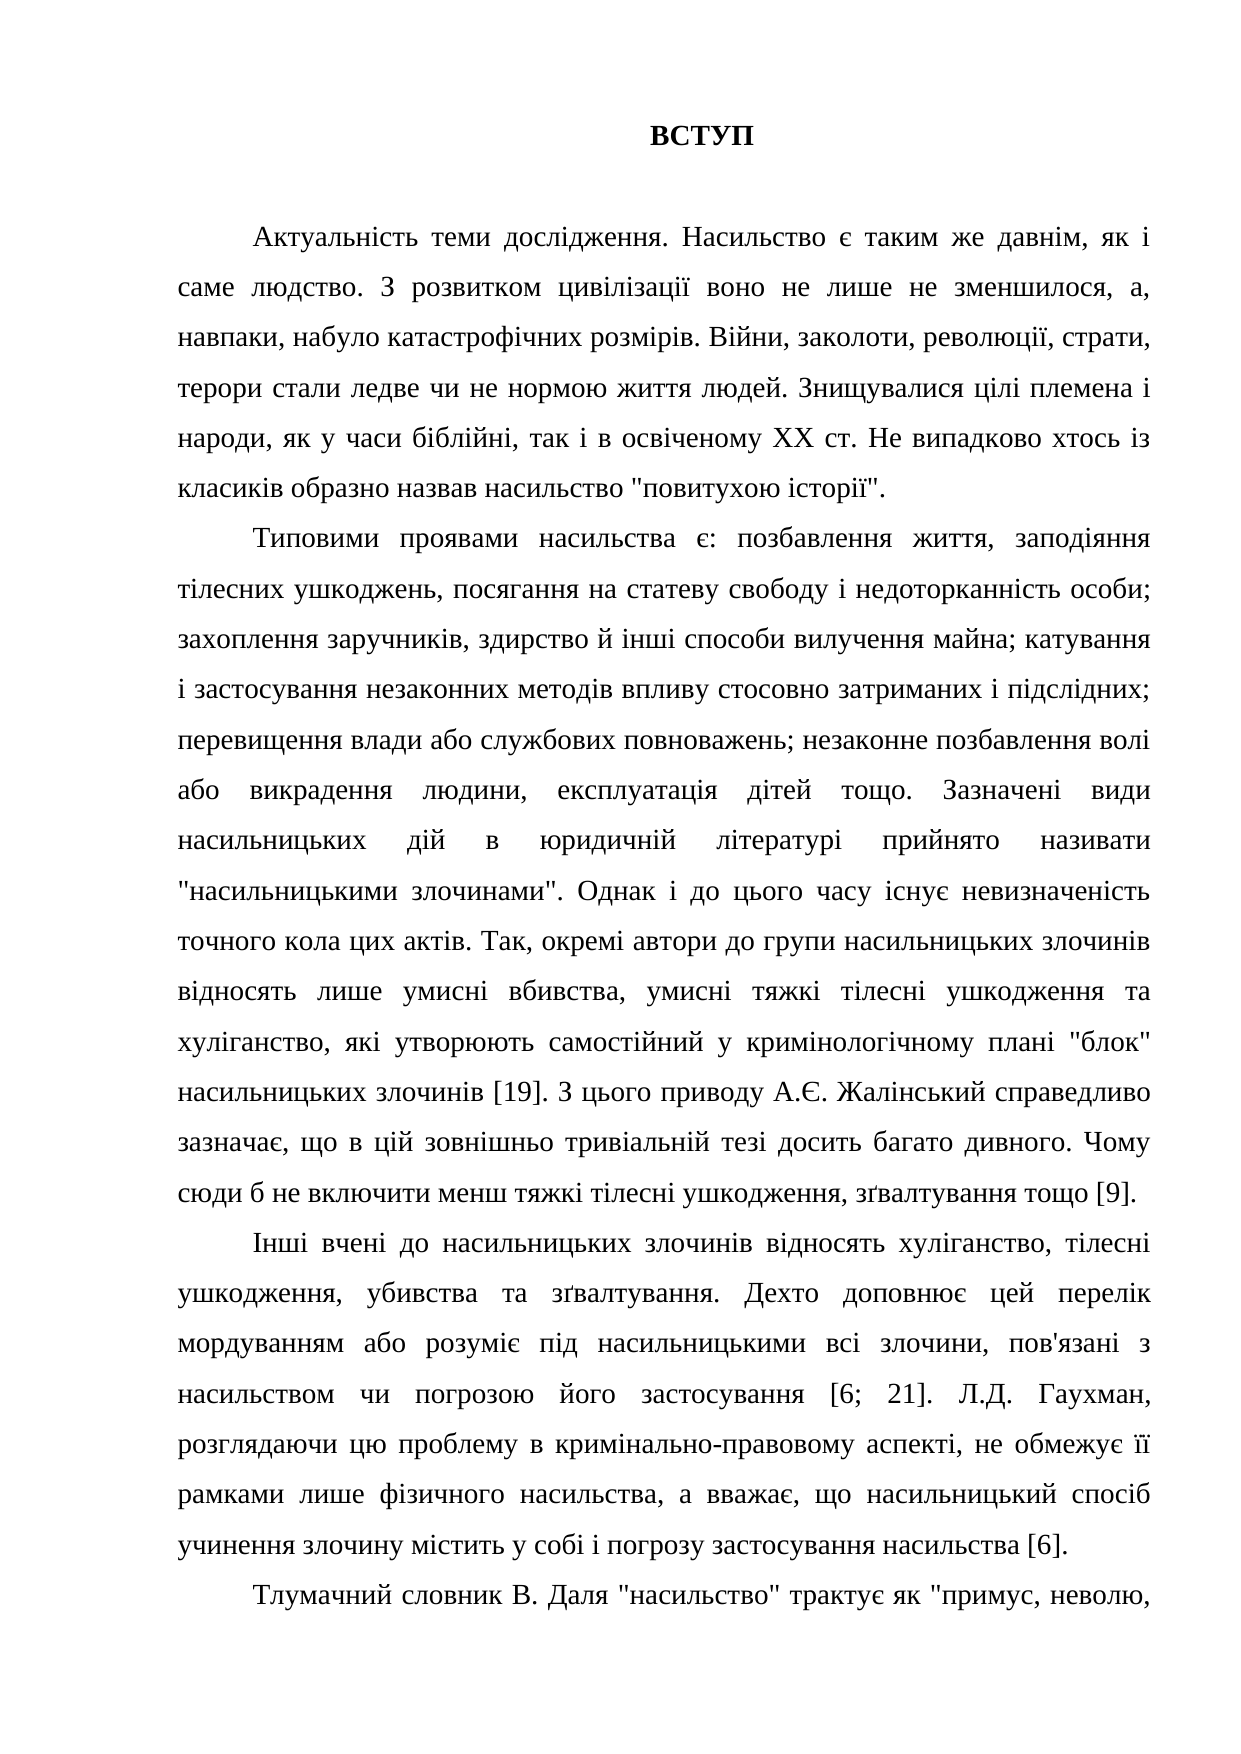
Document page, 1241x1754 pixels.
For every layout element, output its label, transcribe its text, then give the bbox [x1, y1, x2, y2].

text Актуальність теми дослідження. Насильство є таким же давнім, як і саме людство. З розвитком цивілізації воно не лише не зменшилося, а, навпаки, набуло катастрофічних розмірів. Війни, заколоти, революції, страти, терори стали ледве чи не нормою життя людей. Знищувалися цілі племена і народи, як у часи біблійні, так і в освіченому XX ст. Не випадково хтось із класиків образно назвав насильство "повитухою історії". [177, 219, 1152, 504]
text Типовими проявами насильства є: позбавлення життя, заподіяння тілесних ушкоджень, посягання на статеву свободу і недоторканність особи; захоплення заручників, здирство й інші способи вилучення майна; катування і застосування незаконних методів впливу стосовно затриманих і підслідних; перевищення влади або службових повноважень; незаконне позбавлення волі або викрадення людини, експлуатація дітей тощо. Зазначені види насильницьких дій в юридичній літературі прийнято називати "насильницькими злочинами". Однак і до цього часу існує невизначеність точного кола цих актів. Так, окремі автори до групи насильницьких злочинів відносять лише умисні вбивства, умисні тяжкі тілесні ушкодження та хуліганство, які утворюють самостійний у кримінологічному плані "блок" насильницьких злочинів [19]. З цього приводу А.Є. Жалінський справедливо зазначає, що в цій зовнішньо тривіальній тезі досить багато дивного. Чому сюди б не включити менш тяжкі тілесні ушкодження, зґвалтування тощо [9]. [177, 521, 1152, 1208]
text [177, 1577, 1152, 1611]
subtitle Вступ [177, 118, 1152, 152]
text Інші вчені до насильницьких злочинів відносять хуліганство, тілесні ушкодження, убивства та зґвалтування. Дехто доповнює цей перелік мордуванням або розуміє під насильницькими всі злочини, пов'язані з насильством чи погрозою його застосування [6; 21]. Л.Д. Гаухман, розглядаючи цю проблему в кримінально-правовому аспекті, не обмежує її рамками лише фізичного насильства, а вважає, що насильницький спосіб учинення злочину містить у собі і погрозу застосування насильства [6]. [177, 1225, 1152, 1560]
